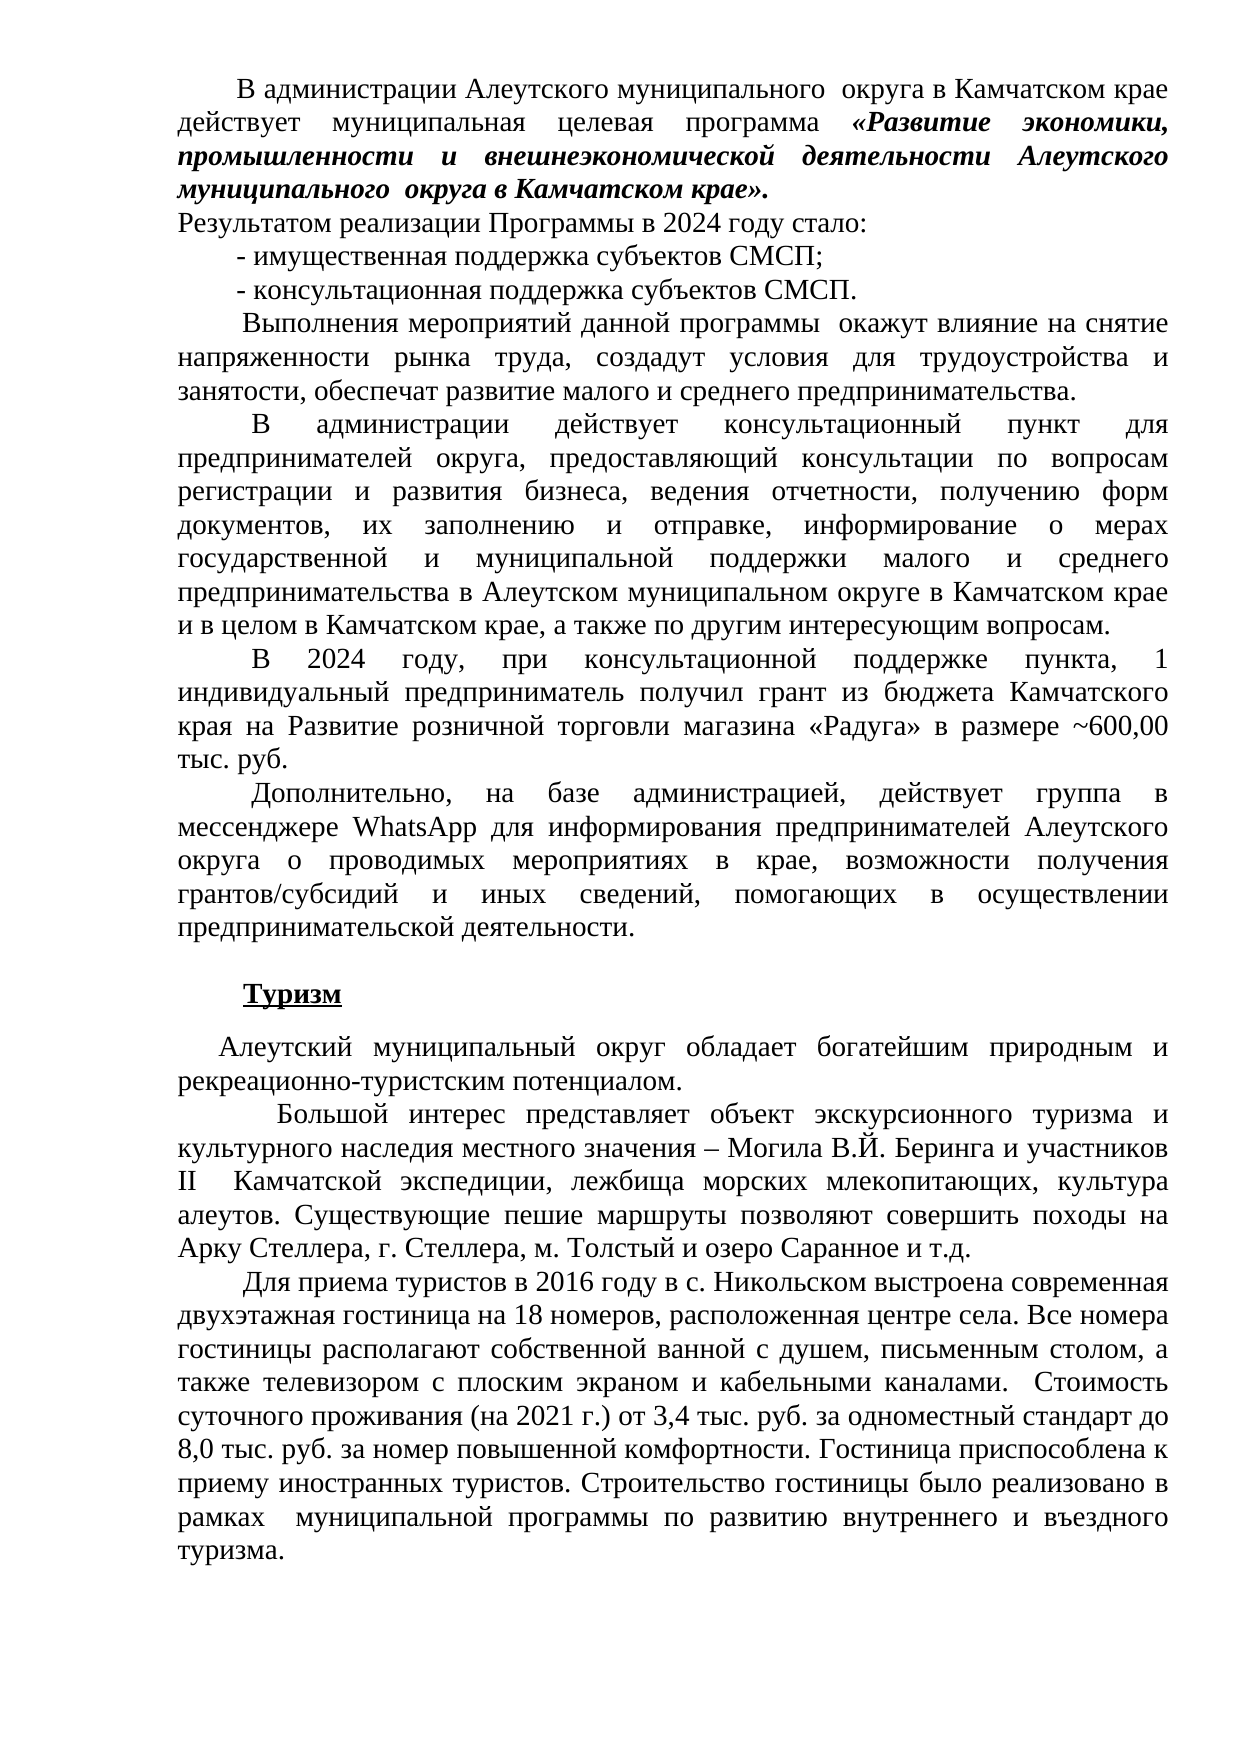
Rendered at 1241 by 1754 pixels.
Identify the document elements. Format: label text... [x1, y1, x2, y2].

text Большой интерес представляет объект экскурсионного туризма и культурного наследия местного значения – Могила В.Й. Беринга и участников II Камчатской экспедиции, лежбища морских млекопитающих, культура алеутов. Существующие пешие маршруты позволяют совершить походы на Арку Стеллера, г. Стеллера, м. Толстый и озеро Саранное и т.д. [177, 1096, 1169, 1264]
text Выполнения мероприятий данной программы окажут влияние на снятие напряженности рынка труда, создадут условия для трудоустройства и занятости, обеспечат развитие малого и среднего предпринимательства. [177, 306, 1169, 406]
text Для приема туристов в 2016 году в с. Никольском выстроена современная двухэтажная гостиница на 18 номеров, расположенная центре села. Все номера гостиницы располагают собственной ванной с душем, письменным столом, а также телевизором с плоским экраном и кабельными каналами. Стоимость суточного проживания (на 2021 г.) от 3,4 тыс. руб. за одноместный стандарт до 8,0 тыс. руб. за номер повышенной комфортности. Гостиница приспособлена к приему иностранных туристов. Строительство гостиницы было реализовано в рамках муниципальной программы по развитию внутреннего и въездного туризма. [177, 1264, 1169, 1566]
text - имущественная поддержка субъектов СМСП; [177, 238, 1169, 272]
text Дополнительно, на базе администрацией, действует группа в мессенджере WhatsApp для информирования предпринимателей Алеутского округа о проводимых мероприятиях в крае, возможности получения грантов/субсидий и иных сведений, помогающих в осуществлении предпринимательской деятельности. [177, 775, 1169, 943]
text - консультационная поддержка субъектов СМСП. [177, 272, 1169, 306]
text Туризм [177, 976, 1169, 1010]
text В 2024 году, при консультационной поддержке пункта, 1 индивидуальный предприниматель получил грант из бюджета Камчатского края на Развитие розничной торговли магазина «Радуга» в размере ~600,00 тыс. руб. [177, 641, 1169, 775]
text В администрации действует консультационный пункт для предпринимателей округа, предоставляющий консультации по вопросам регистрации и развития бизнеса, ведения отчетности, получению форм документов, их заполнению и отправке, информирование о мерах государственной и муниципальной поддержки малого и среднего предпринимательства в Алеутском муниципальном округе в Камчатском крае и в целом в Камчатском крае, а также по другим интересующим вопросам. [177, 406, 1169, 641]
text В администрации Алеутского муниципального округа в Камчатском крае действует муниципальная целевая программа «Развитие экономики, промышленности и внешнеэкономической деятельности Алеутского муниципального округа в Камчатском крае». [177, 71, 1169, 205]
text Результатом реализации Программы в 2024 году стало: [177, 205, 1169, 238]
text Алеутский муниципальный округ обладает богатейшим природным и рекреационно-туристским потенциалом. [177, 1029, 1169, 1096]
